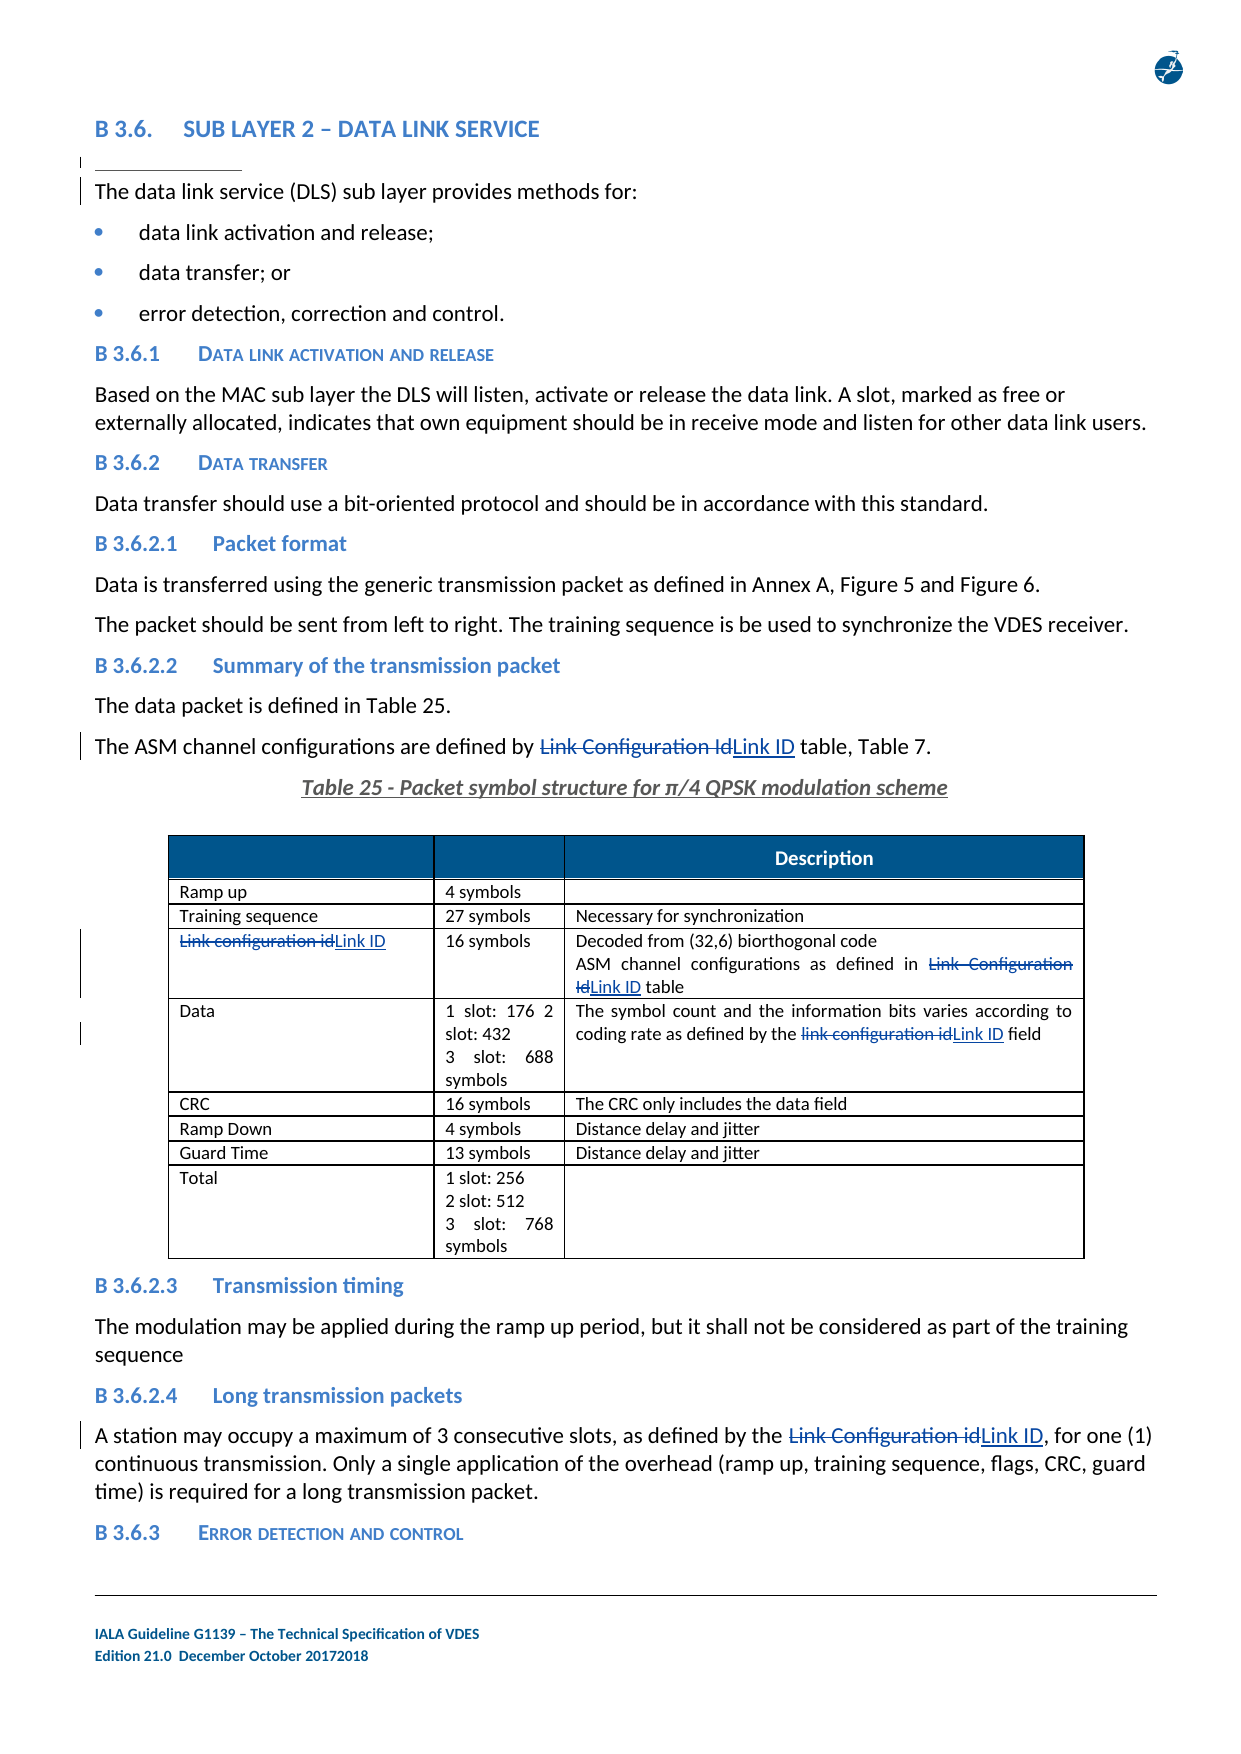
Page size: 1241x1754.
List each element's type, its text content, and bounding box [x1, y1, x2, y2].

list B 3.6.2.1 Packet format [94, 529, 1157, 558]
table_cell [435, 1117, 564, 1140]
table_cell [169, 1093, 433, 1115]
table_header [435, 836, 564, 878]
text Data transfer should use a bit-oriented protocol and should be in accordance with this standard. [94, 489, 1157, 517]
text error detection, correction and control. [94, 299, 1157, 327]
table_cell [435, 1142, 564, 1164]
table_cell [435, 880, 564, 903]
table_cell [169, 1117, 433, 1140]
list B 3.6.1 Data link activation and release [94, 339, 1157, 367]
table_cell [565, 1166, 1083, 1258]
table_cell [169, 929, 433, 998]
list B 3.6.3 Error detection and control [94, 1518, 1157, 1546]
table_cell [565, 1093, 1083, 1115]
text The packet should be sent from left to right. The training sequence is be used to synchronize the VDES receiver. [94, 611, 1157, 639]
text Data is transferred using the generic transmission packet as defined in Annex A, Figure 5 and Figure 6. [94, 570, 1157, 598]
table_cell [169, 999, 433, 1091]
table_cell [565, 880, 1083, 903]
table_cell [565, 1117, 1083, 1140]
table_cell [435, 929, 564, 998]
text A station may occupy a maximum of 3 consecutive slots, as defined by the , for one (1) continuous transmission. Only a single application of the overhead (ramp up, training sequence, flags, CRC, guard time) is required for a long transmission packet. [94, 1421, 1157, 1505]
text Based on the MAC sub layer the DLS will listen, activate or release the data link. A slot, marked as free or externally allocated, indicates that own equipment should be in receive mode and listen for other data link users. [94, 380, 1157, 436]
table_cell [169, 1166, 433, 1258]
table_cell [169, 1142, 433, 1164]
text Table 25 - Packet symbol structure for π/4 QPSK modulation scheme [94, 773, 1157, 801]
text The ASM channel configurations are defined by table, Table 7. [94, 732, 1157, 760]
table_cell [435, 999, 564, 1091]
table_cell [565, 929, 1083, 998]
text The data packet is defined in Table 25. [94, 692, 1157, 720]
picture [1123, 0, 1241, 119]
list B 3.6.2.4 Long transmission packets [94, 1381, 1157, 1409]
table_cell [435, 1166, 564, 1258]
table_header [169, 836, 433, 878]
list B 3.6.2 Data transfer [94, 448, 1157, 477]
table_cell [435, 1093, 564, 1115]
text data link activation and release; [94, 218, 1157, 246]
list B 3.6.2.3 Transmission timing [94, 1272, 1157, 1300]
text The data link service (DLS) sub layer provides methods for: [94, 177, 1157, 205]
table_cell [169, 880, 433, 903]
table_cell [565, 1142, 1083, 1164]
text data transfer; or [94, 258, 1157, 286]
list B 3.6.2.2 Summary of the transmission packet [94, 651, 1157, 679]
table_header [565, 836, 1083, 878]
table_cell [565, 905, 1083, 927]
text Sub layer 2 – data link service [94, 113, 1157, 144]
text The modulation may be applied during the ramp up period, but it shall not be considered as part of the training sequence [94, 1312, 1157, 1368]
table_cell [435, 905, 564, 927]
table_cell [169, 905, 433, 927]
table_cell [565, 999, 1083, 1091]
